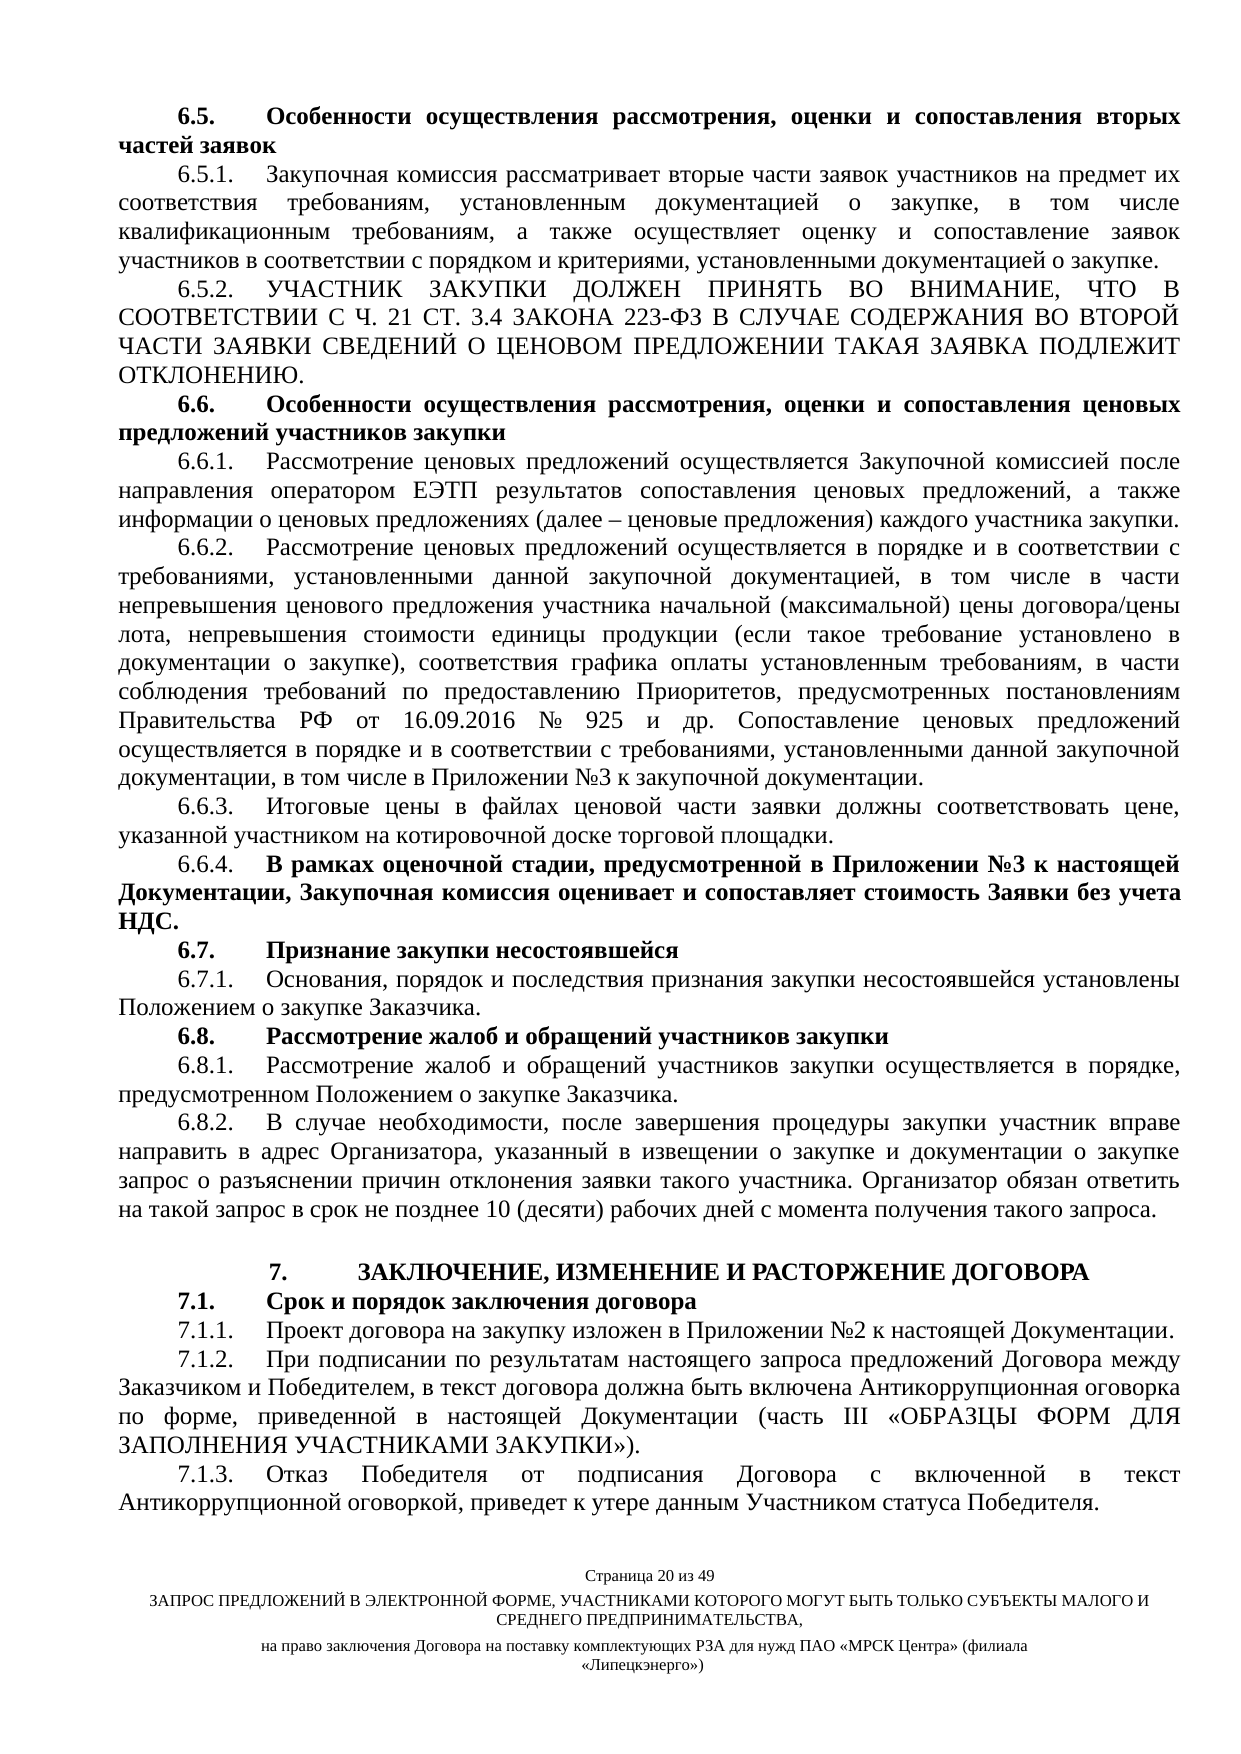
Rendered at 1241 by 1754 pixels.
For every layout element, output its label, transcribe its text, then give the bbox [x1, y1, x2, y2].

subtitle Срок и порядок заключения договора [118, 1286, 1181, 1315]
subtitle Рассмотрение жалоб и обращений участников закупки [118, 1021, 1181, 1050]
subtitle Особенности осуществления рассмотрения, оценки и сопоставления ценовых предложений участников закупки [118, 389, 1181, 446]
subtitle Основания, порядок и последствия признания закупки несостоявшейся установлены Положением о закупке Заказчика. [118, 964, 1181, 1021]
subtitle Закупочная комиссия рассматривает вторые части заявок участников на предмет их соответствия требованиям, установленным документацией о закупке, в том числе квалификационным требованиям, а также осуществляет оценку и сопоставление заявок участников в соответствии с порядком и критериями, установленными документацией о закупке. [118, 159, 1181, 274]
subtitle Итоговые цены в файлах ценовой части заявки должны соответствовать цене, указанной участником на котировочной доске торговой площадки. [118, 791, 1181, 849]
subtitle Рассмотрение жалоб и обращений участников закупки осуществляется в порядке, предусмотренном Положением о закупке Заказчика. [118, 1050, 1181, 1107]
subtitle ЗАКЛЮЧЕНИЕ, ИЗМЕНЕНИЕ И РАСТОРЖЕНИЕ ДОГОВОРА [118, 1257, 1181, 1286]
subtitle При подписании по результатам настоящего запроса предложений Договора между Заказчиком и Победителем, в текст договора должна быть включена Антикоррупционная оговорка по форме, приведенной в настоящей Документации (часть III «ОБРАЗЦЫ ФОРМ ДЛЯ ЗАПОЛНЕНИЯ УЧАСТНИКАМИ ЗАКУПКИ»). [118, 1344, 1181, 1459]
subtitle Особенности осуществления рассмотрения, оценки и сопоставления вторых частей заявок [118, 101, 1181, 159]
subtitle В случае необходимости, после завершения процедуры закупки участник вправе направить в адрес Организатора, указанный в извещении о закупке и документации о закупке запрос о разъяснении причин отклонения заявки такого участника. Организатор обязан ответить на такой запрос в срок не позднее 10 (десяти) рабочих дней с момента получения такого запроса. [118, 1107, 1181, 1222]
subtitle Проект договора на закупку изложен в Приложении №2 к настоящей Документации. [118, 1315, 1181, 1344]
subtitle Рассмотрение ценовых предложений осуществляется в порядке и в соответствии с требованиями, установленными данной закупочной документацией, в том числе в части непревышения ценового предложения участника начальной (максимальной) цены договора/цены лота, непревышения стоимости единицы продукции (если такое требование установлено в документации о закупке), соответствия графика оплаты установленным требованиям, в части соблюдения требований по предоставлению Приоритетов, предусмотренных постановлениям Правительства РФ от 16.09.2016 № 925 и др. Сопоставление ценовых предложений осуществляется в порядке и в соответствии с требованиями, установленными данной закупочной документации, в том числе в Приложении №3 к закупочной документации. [118, 532, 1181, 791]
subtitle Рассмотрение ценовых предложений осуществляется Закупочной комиссией после направления оператором ЕЭТП результатов сопоставления ценовых предложений, а также информации о ценовых предложениях (далее – ценовые предложения) каждого участника закупки. [118, 446, 1181, 532]
subtitle Признание закупки несостоявшейся [118, 935, 1181, 964]
subtitle В рамках оценочной стадии, предусмотренной в Приложении №3 к настоящей Документации, Закупочная комиссия оценивает и сопоставляет стоимость Заявки без учета НДС. [118, 849, 1181, 935]
subtitle Отказ Победителя от подписания Договора с включенной в текст Антикоррупционной оговоркой, приведет к утере данным Участником статуса Победителя. [118, 1459, 1181, 1516]
subtitle УЧАСТНИК ЗАКУПКИ ДОЛЖЕН ПРИНЯТЬ ВО ВНИМАНИЕ, ЧТО В СООТВЕТСТВИИ С Ч. 21 СТ. 3.4 ЗАКОНА 223-ФЗ В СЛУЧАЕ СОДЕРЖАНИЯ ВО ВТОРОЙ ЧАСТИ ЗАЯВКИ СВЕДЕНИЙ О ЦЕНОВОМ ПРЕДЛОЖЕНИИ ТАКАЯ ЗАЯВКА ПОДЛЕЖИТ ОТКЛОНЕНИЮ. [118, 274, 1181, 389]
